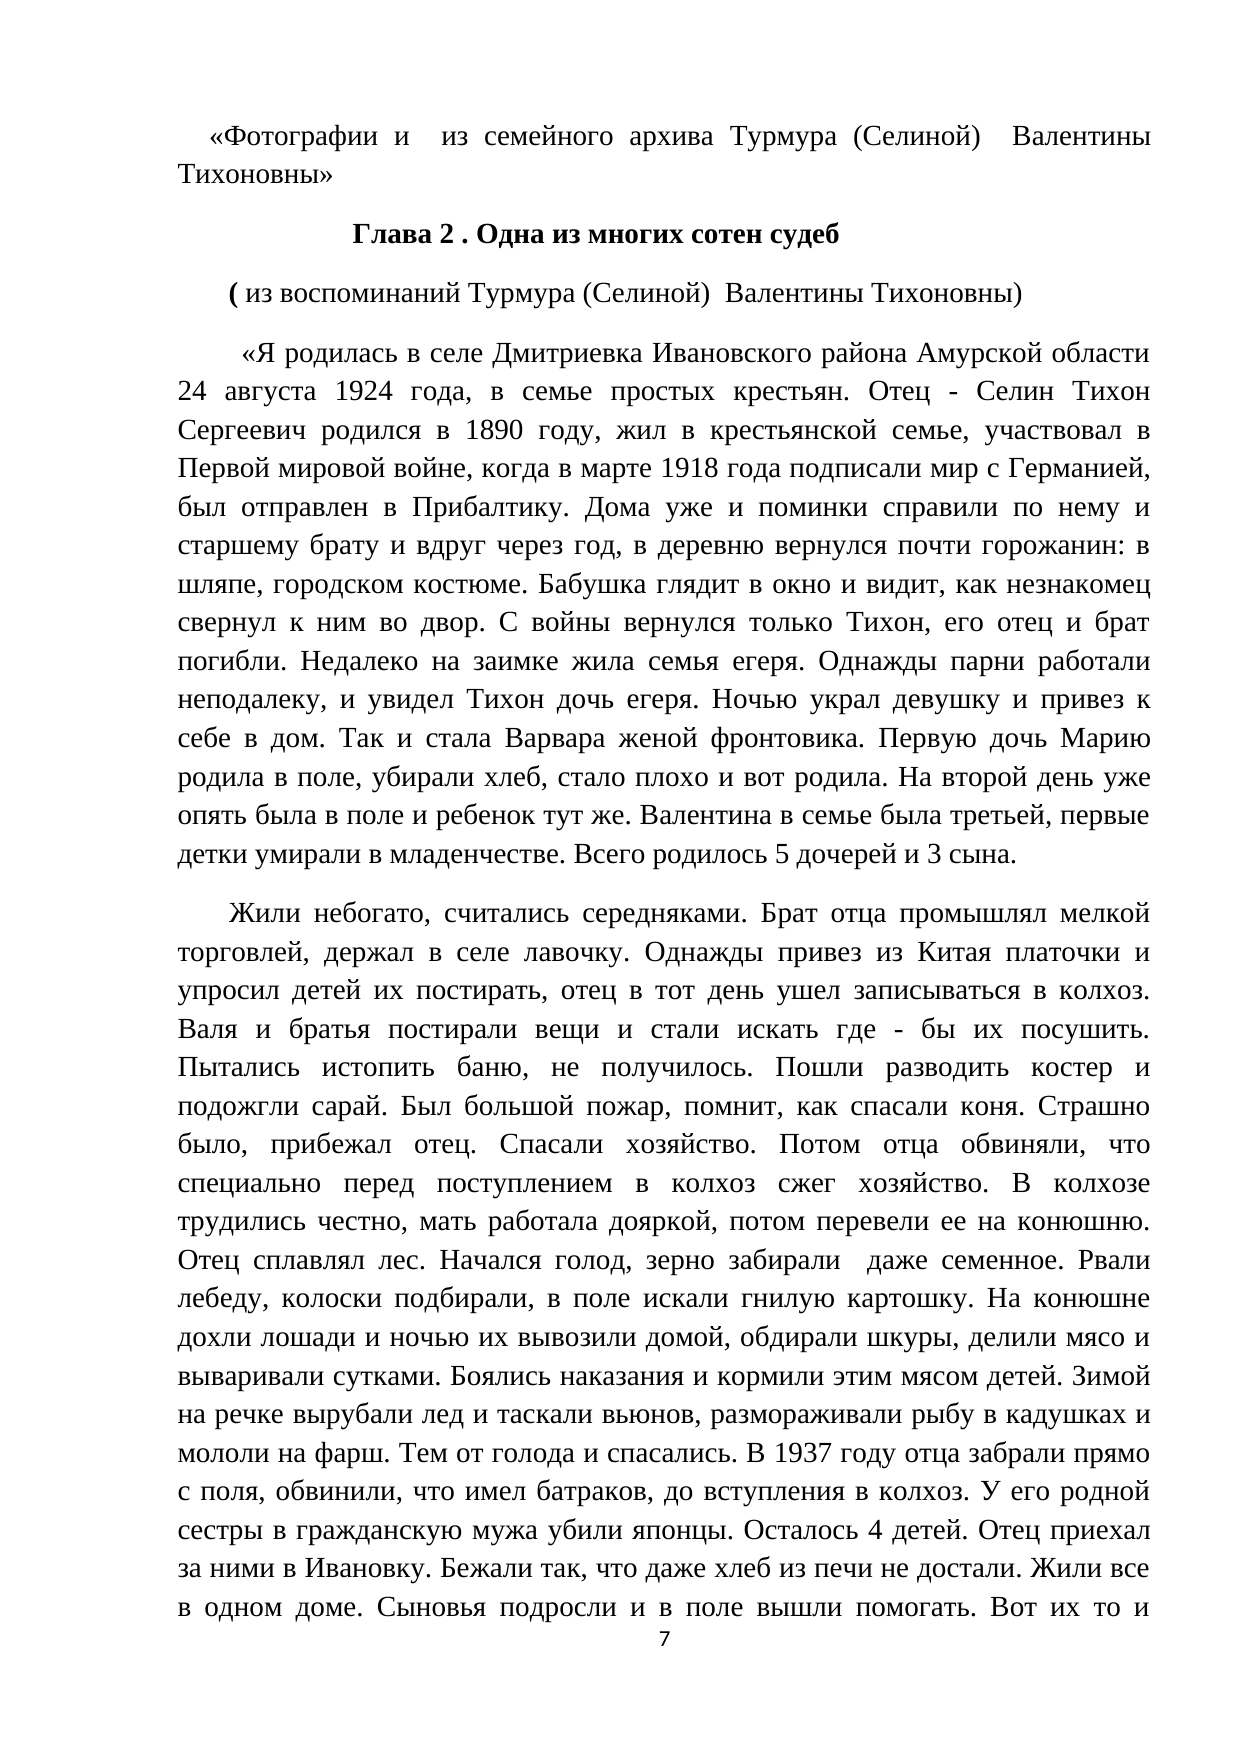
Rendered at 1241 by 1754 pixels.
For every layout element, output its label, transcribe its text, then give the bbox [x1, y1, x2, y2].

text «Фотографии и из семейного архива Турмура (Селиной) Валентины Тихоновны» [177, 118, 1152, 190]
text Глава 2 . Одна из многих сотен судеб [177, 216, 1152, 249]
text «Я родилась в селе Дмитриевка Ивановского района Амурской области 24 августа 1924 года, в семье простых крестьян. Отец - Селин Тихон Сергеевич родился в 1890 году, жил в крестьянской семье, участвовал в Первой мировой войне, когда в марте 1918 года подписали мир с Германией, был отправлен в Прибалтику. Дома уже и поминки справили по нему и старшему брату и вдруг через год, в деревню вернулся почти горожанин: в шляпе, городском костюме. Бабушка глядит в окно и видит, как незнакомец свернул к ним во двор. С войны вернулся только Тихон, его отец и брат погибли. Недалеко на заимке жила семья егеря. Однажды парни работали неподалеку, и увидел Тихон дочь егеря. Ночью украл девушку и привез к себе в дом. Так и стала Варвара женой фронтовика. Первую дочь Марию родила в поле, убирали хлеб, стало плохо и вот родила. На второй день уже опять была в поле и ребенок тут же. Валентина в семье была третьей, первые детки умирали в младенчестве. Всего родилось 5 дочерей и 3 сына. [177, 335, 1152, 869]
text ( из воспоминаний Турмура (Селиной) Валентины Тихоновны) [177, 275, 1152, 309]
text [177, 895, 1152, 1622]
